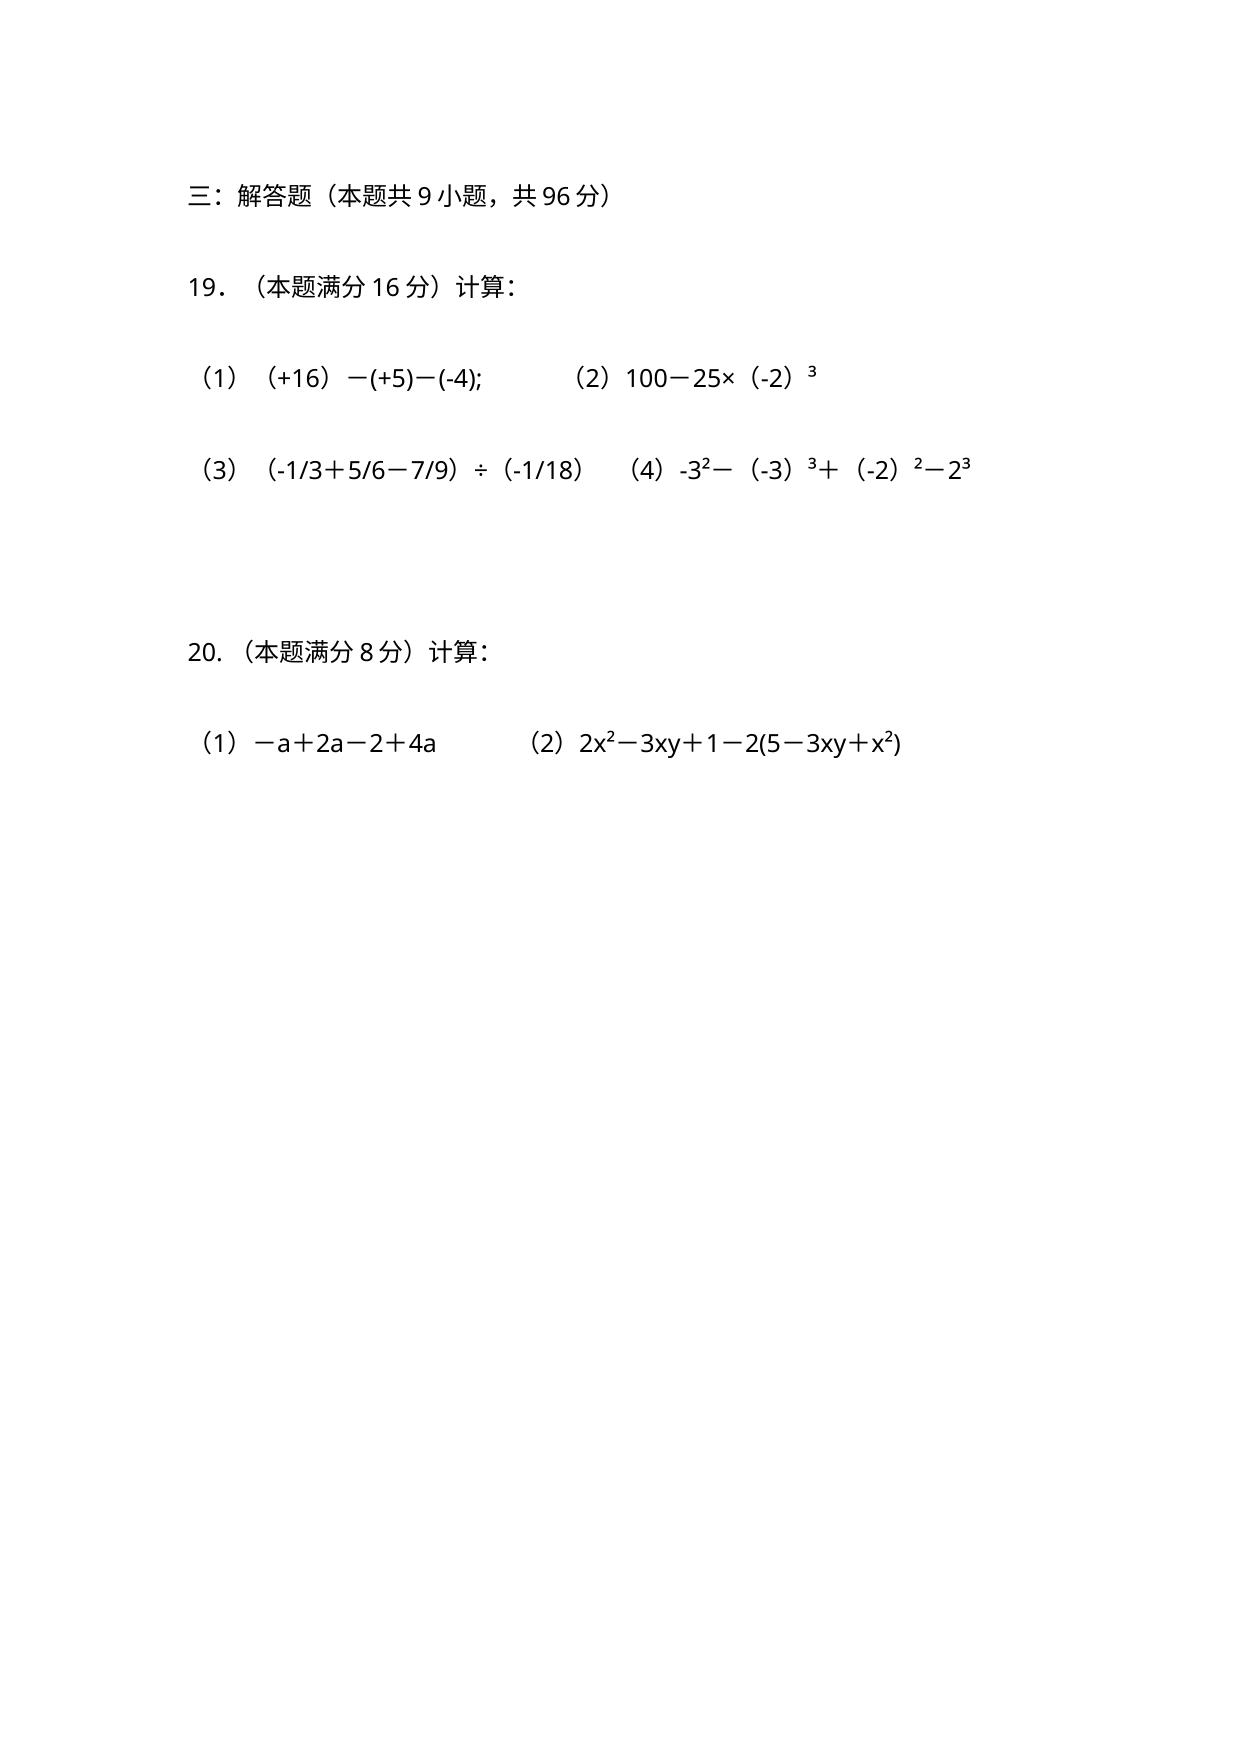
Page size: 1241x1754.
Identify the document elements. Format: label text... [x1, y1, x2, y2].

text （1）（+16）－(+5)－(-4); （2）100－25×（-2）³ [187, 344, 1053, 409]
text （3）（-1/3＋5/6－7/9）÷（-1/18） （4）-3²－（-3）³＋（-2）²－2³ [187, 436, 1053, 501]
text 三：解答题（本题共9小题，共96分） [187, 162, 1053, 227]
text 19．（本题满分16分）计算： [187, 253, 1053, 318]
text 20. （本题满分8分）计算： [187, 618, 1053, 683]
text （1）－a＋2a－2＋4a （2）2x²－3xy＋1－2(5－3xy＋x²) [187, 709, 1053, 774]
